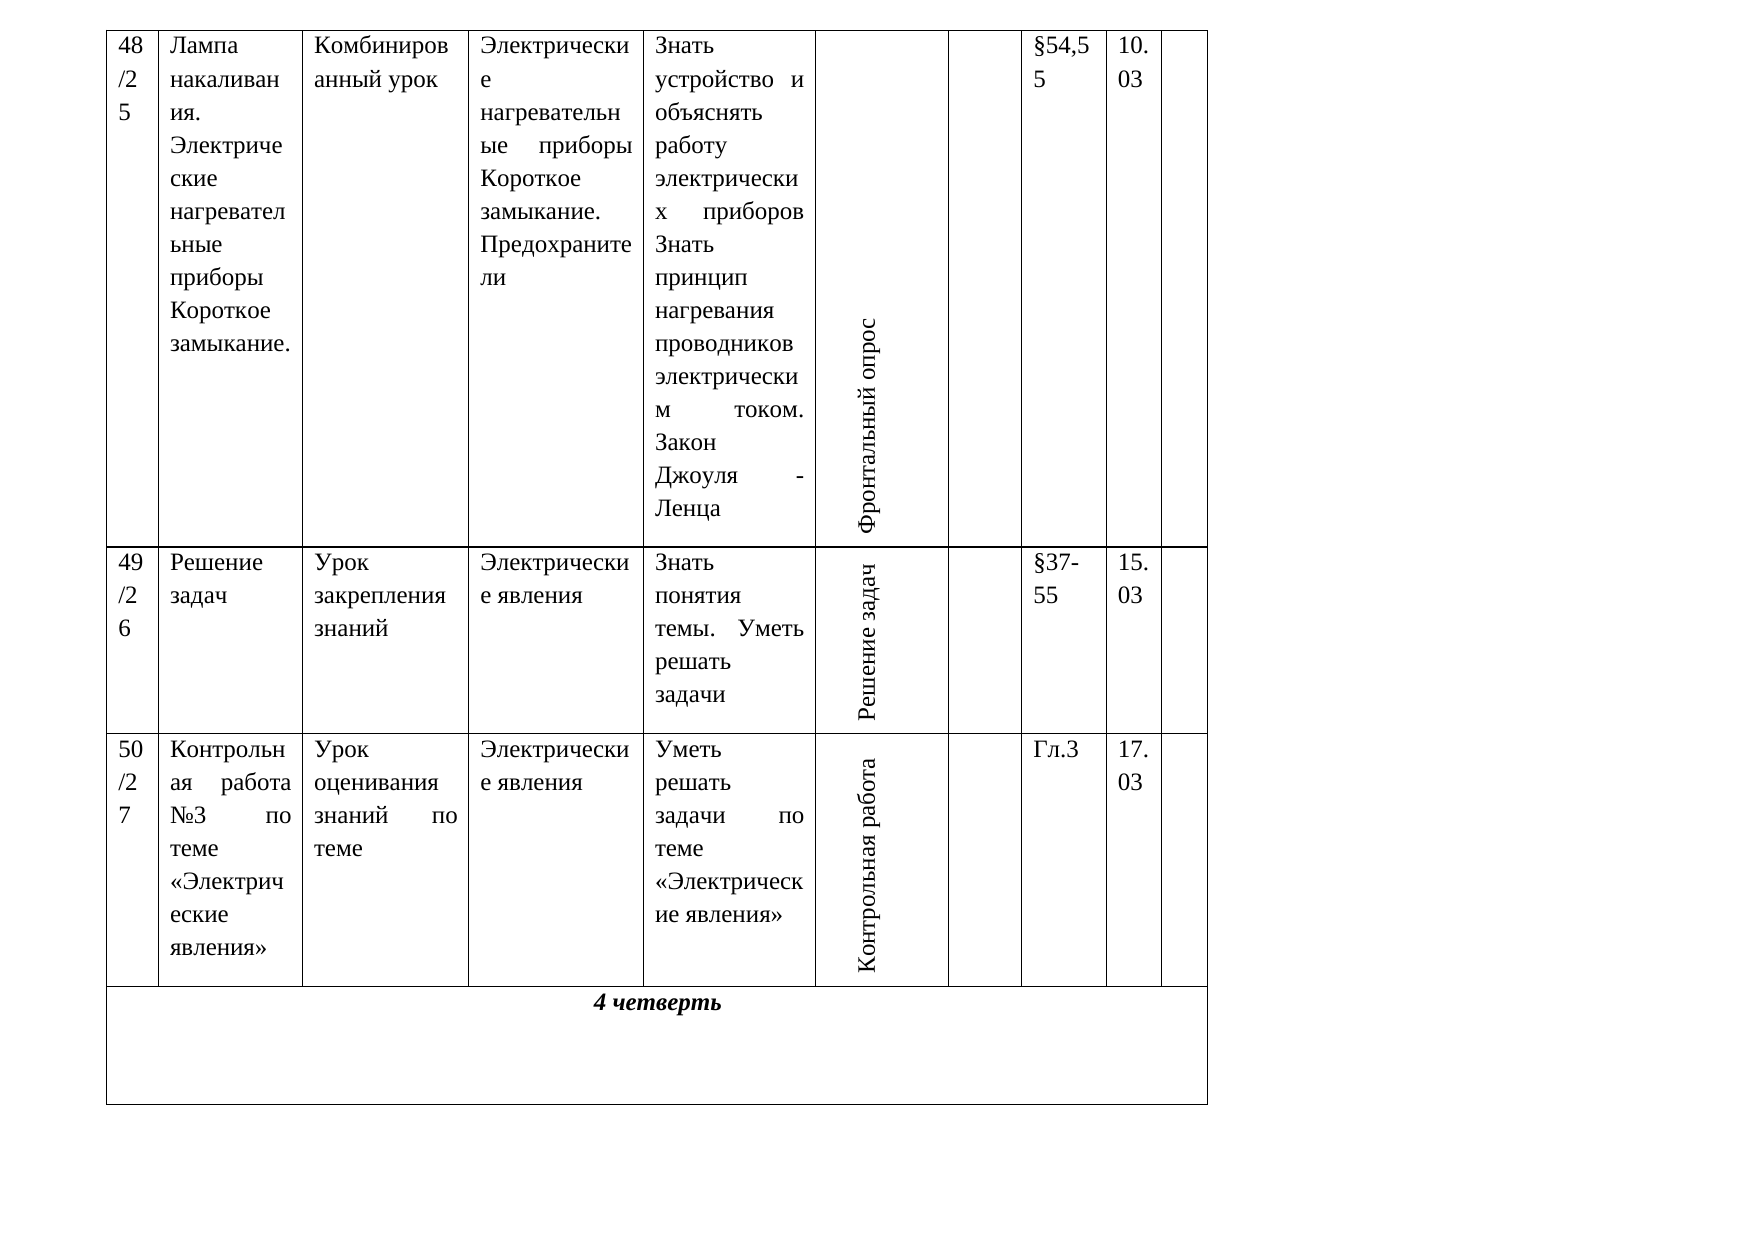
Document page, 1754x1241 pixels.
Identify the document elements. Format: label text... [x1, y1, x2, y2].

table_cell 17.03 [1107, 734, 1161, 986]
table_cell 48/25 [107, 31, 158, 546]
table_cell Решение задач [159, 548, 302, 733]
table_cell Урок закрепления знаний [303, 548, 468, 733]
table_cell [949, 31, 1021, 546]
table_cell §37-55 [1022, 548, 1106, 733]
table_cell Фронтальный опрос [816, 31, 948, 546]
table_cell 49/26 [107, 548, 158, 733]
table_cell Знать понятия темы. Уметь решать задачи [644, 548, 815, 733]
table_cell Лампа накаливания. Электрические нагревательные приборы Короткое замыкание. [159, 31, 302, 546]
table_cell Решение задач [816, 548, 948, 733]
table_cell Электрические явления [469, 734, 643, 986]
table_cell §54,55 [1022, 31, 1106, 546]
table_cell Контрольная работа №3 по теме «Электрические явления» [159, 734, 302, 986]
table_cell 50/27 [107, 734, 158, 986]
table_cell Электрические явления [469, 548, 643, 733]
table_cell Электрические нагревательные приборы Короткое замыкание. Предохранители [469, 31, 643, 546]
table_cell Гл.3 [1022, 734, 1106, 986]
table_cell [1162, 548, 1207, 733]
table_cell 10.03 [1107, 31, 1161, 546]
table_cell 15.03 [1107, 548, 1161, 733]
table_cell [1162, 734, 1207, 986]
table_cell [949, 548, 1021, 733]
table_cell [949, 734, 1021, 986]
table_cell [1162, 31, 1207, 546]
table_cell Комбинированный урок [303, 31, 468, 546]
table_cell Знать устройство и объяснять работу электрических приборов Знать принцип нагревания проводников электрическим током. Закон Джоуля - Ленца [644, 31, 815, 546]
table_cell Уметь решать задачи по теме «Электрические явления» [644, 734, 815, 986]
table_cell 4 четверть [107, 987, 1207, 1104]
table_cell Урок оценивания знаний по теме [303, 734, 468, 986]
table_cell Контрольная работа [816, 734, 948, 986]
